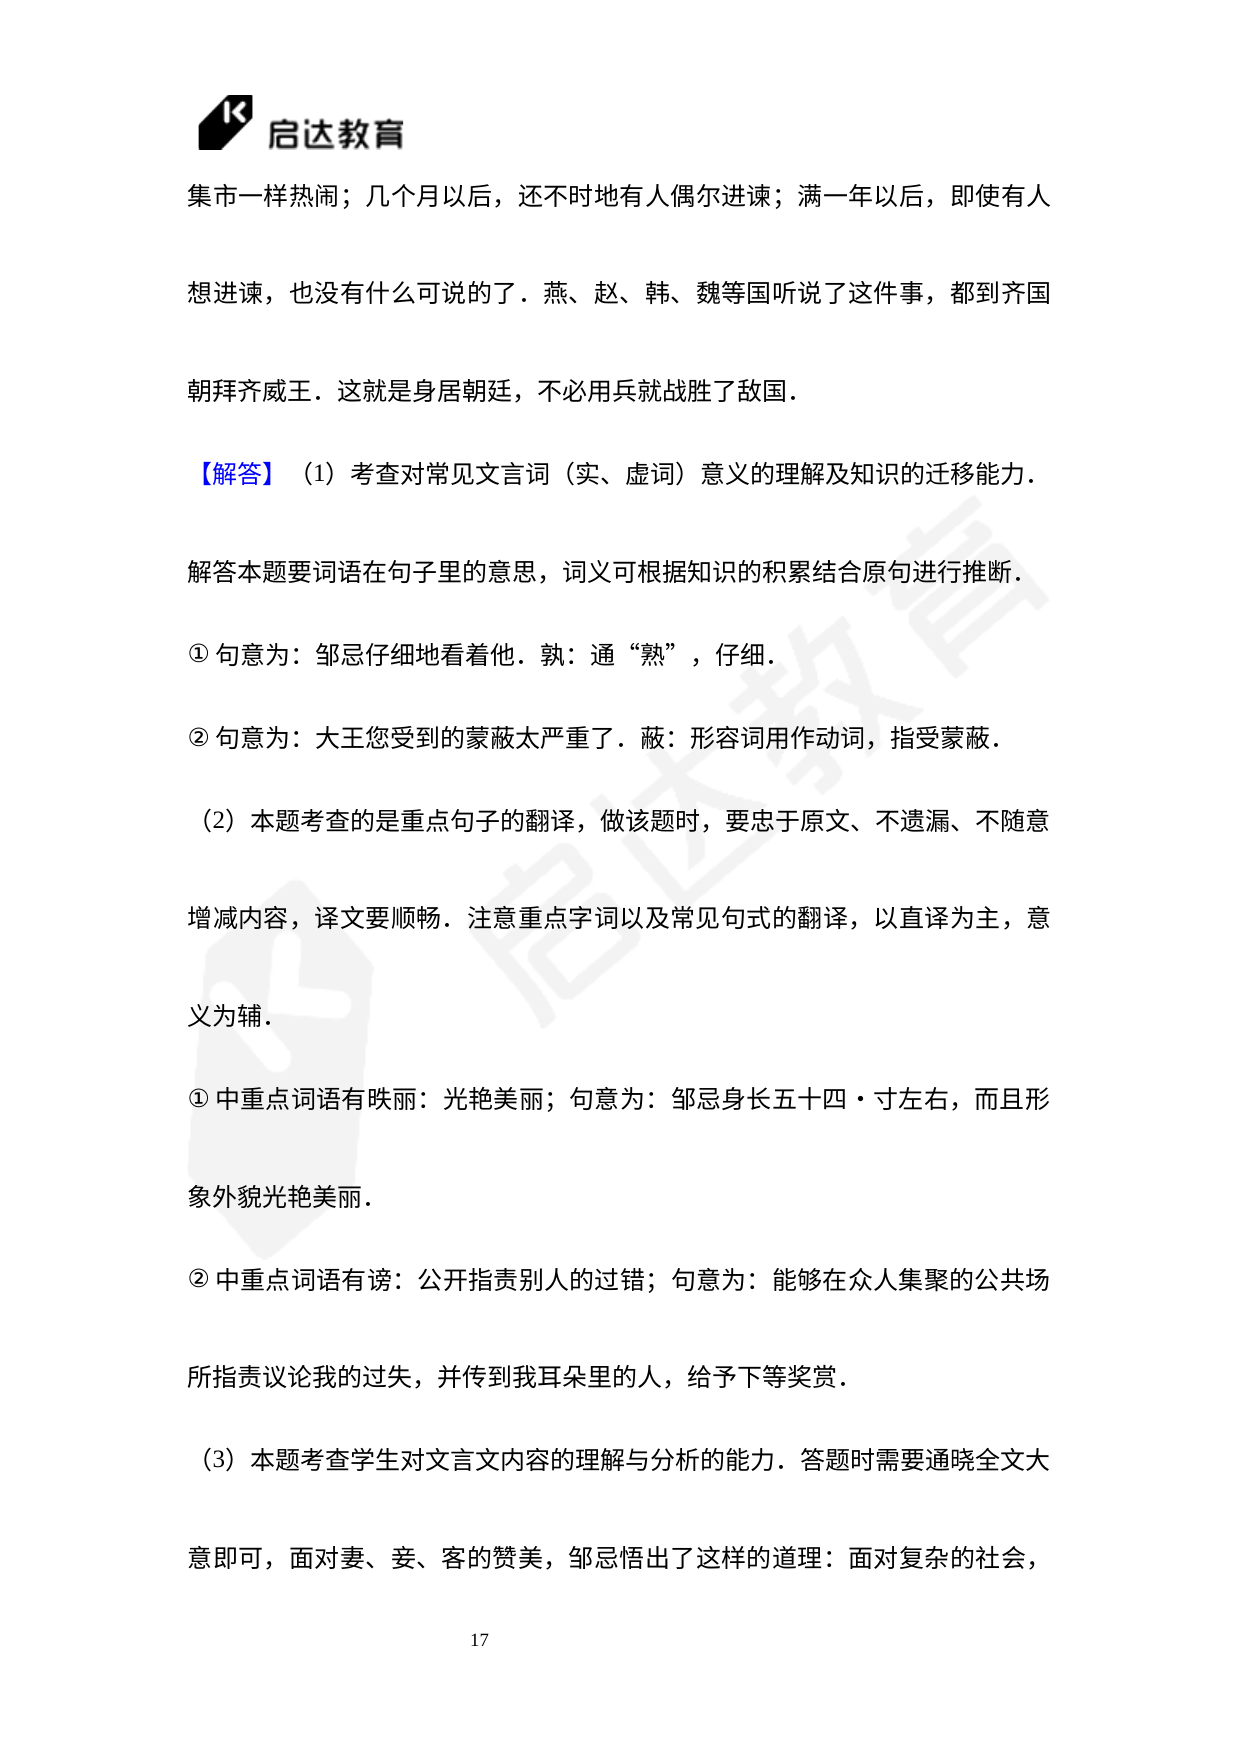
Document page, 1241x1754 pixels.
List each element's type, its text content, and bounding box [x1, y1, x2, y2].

text ①句意为：邹忌仔细地看着他．孰：通“熟”，仔细． [187, 621, 1053, 686]
text （2）本题考查的是重点句子的翻译，做该题时，要忠于原文、不遗漏、不随意增减内容，译文要顺畅．注意重点字词以及常见句式的翻译，以直译为主，意义为辅． [187, 787, 1053, 1047]
text （3）本题考查学生对文言文内容的理解与分析的能力．答题时需要通晓全文大意即可，面对妻、妾、客的赞美，邹忌悟出了这样的道理：面对复杂的社会，人很容易受蒙蔽，要辨别真伪，必须保持清醒的头脑，做出正确的判断． [187, 1426, 1053, 1589]
text ②句意为：大王您受到的蒙蔽太严重了．蔽：形容词用作动词，指受蒙蔽． [187, 704, 1053, 769]
text 【解答】（1）考查对常见文言词（实、虚词）意义的理解及知识的迁移能力．解答本题要词语在句子里的意思，词义可根据知识的积累结合原句进行推断． [187, 440, 1053, 603]
picture [198, 95, 404, 150]
text ②中重点词语有谤：公开指责别人的过错；句意为：能够在众人集聚的公共场所指责议论我的过失，并传到我耳朵里的人，给予下等奖赏． [187, 1246, 1053, 1408]
text ①中重点词语有昳丽：光艳美丽；句意为：邹忌身长五十四•寸左右，而且形象外貌光艳美丽． [187, 1065, 1053, 1228]
